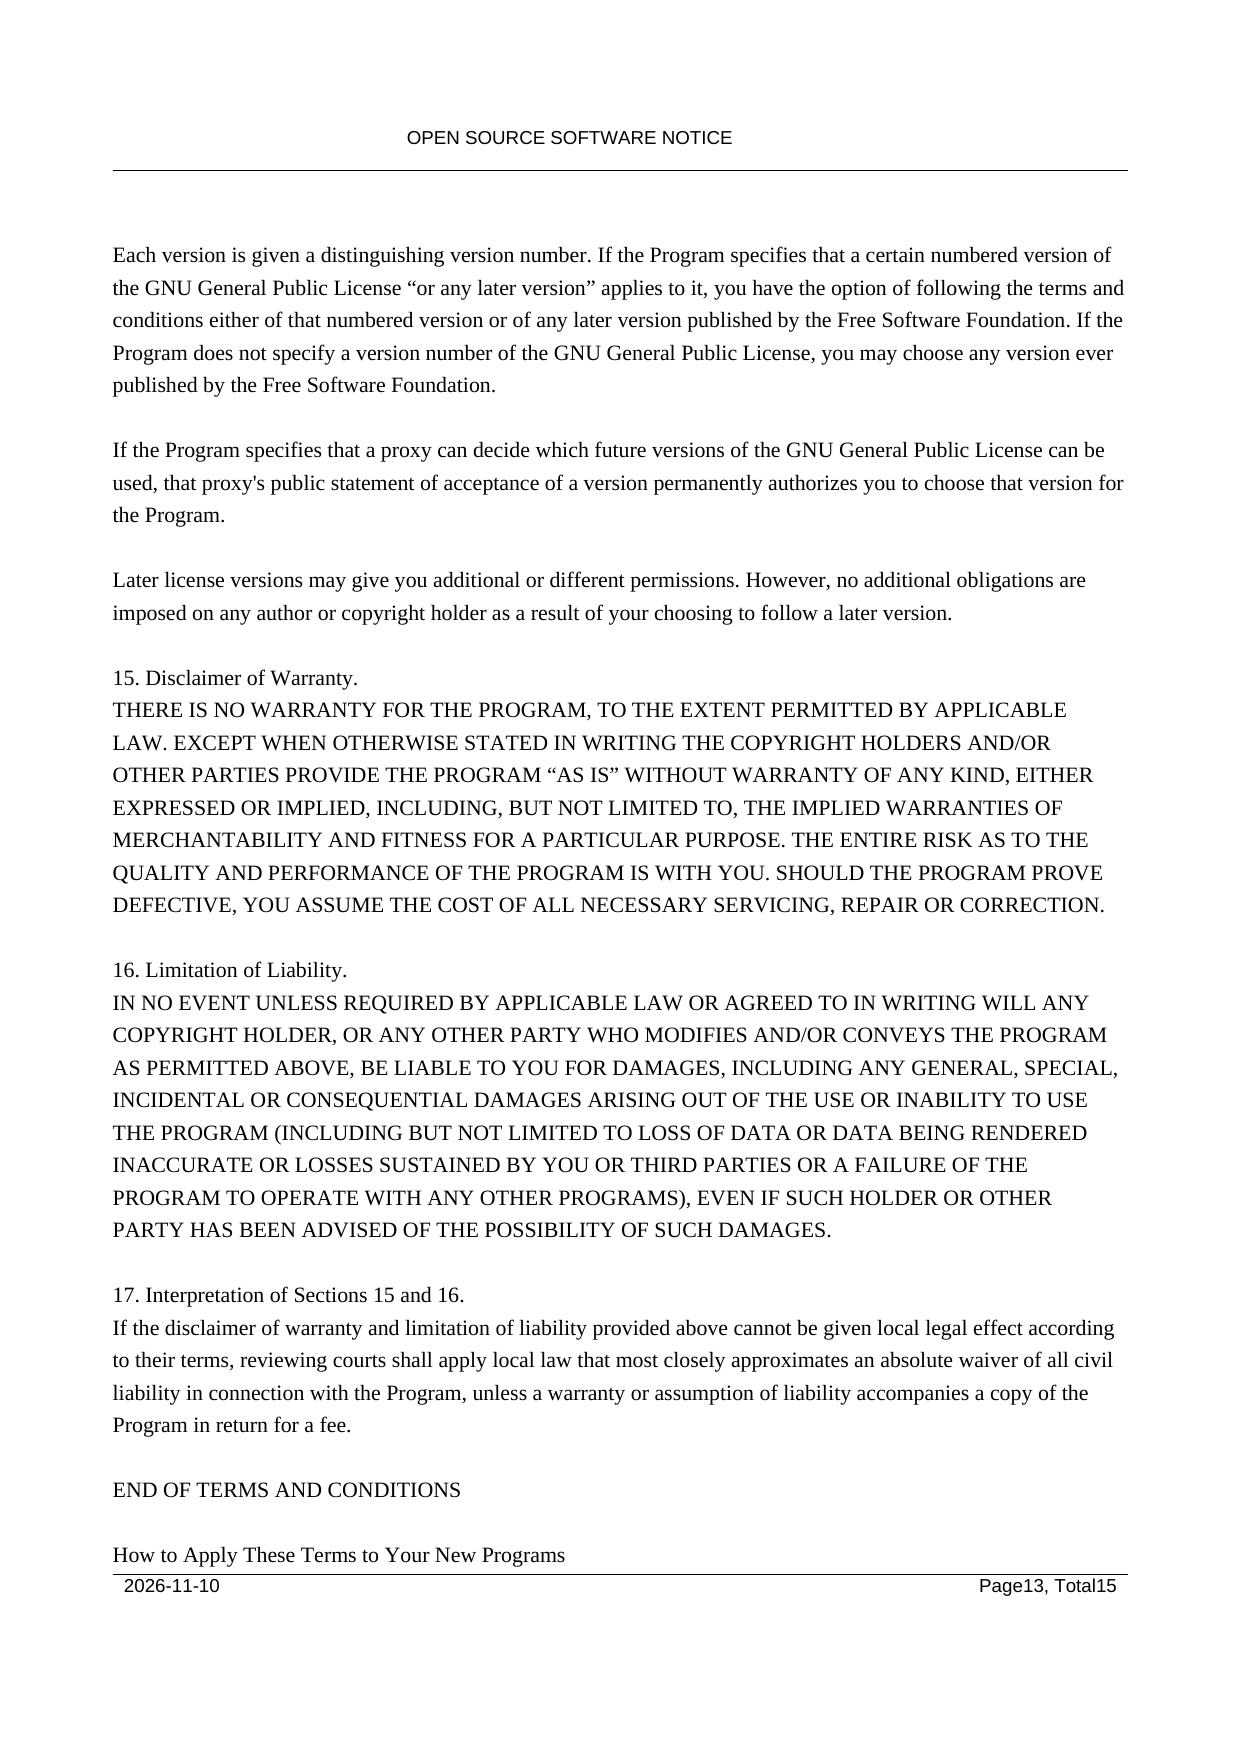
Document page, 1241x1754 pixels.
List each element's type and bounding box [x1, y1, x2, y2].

text [112, 206, 1128, 1571]
